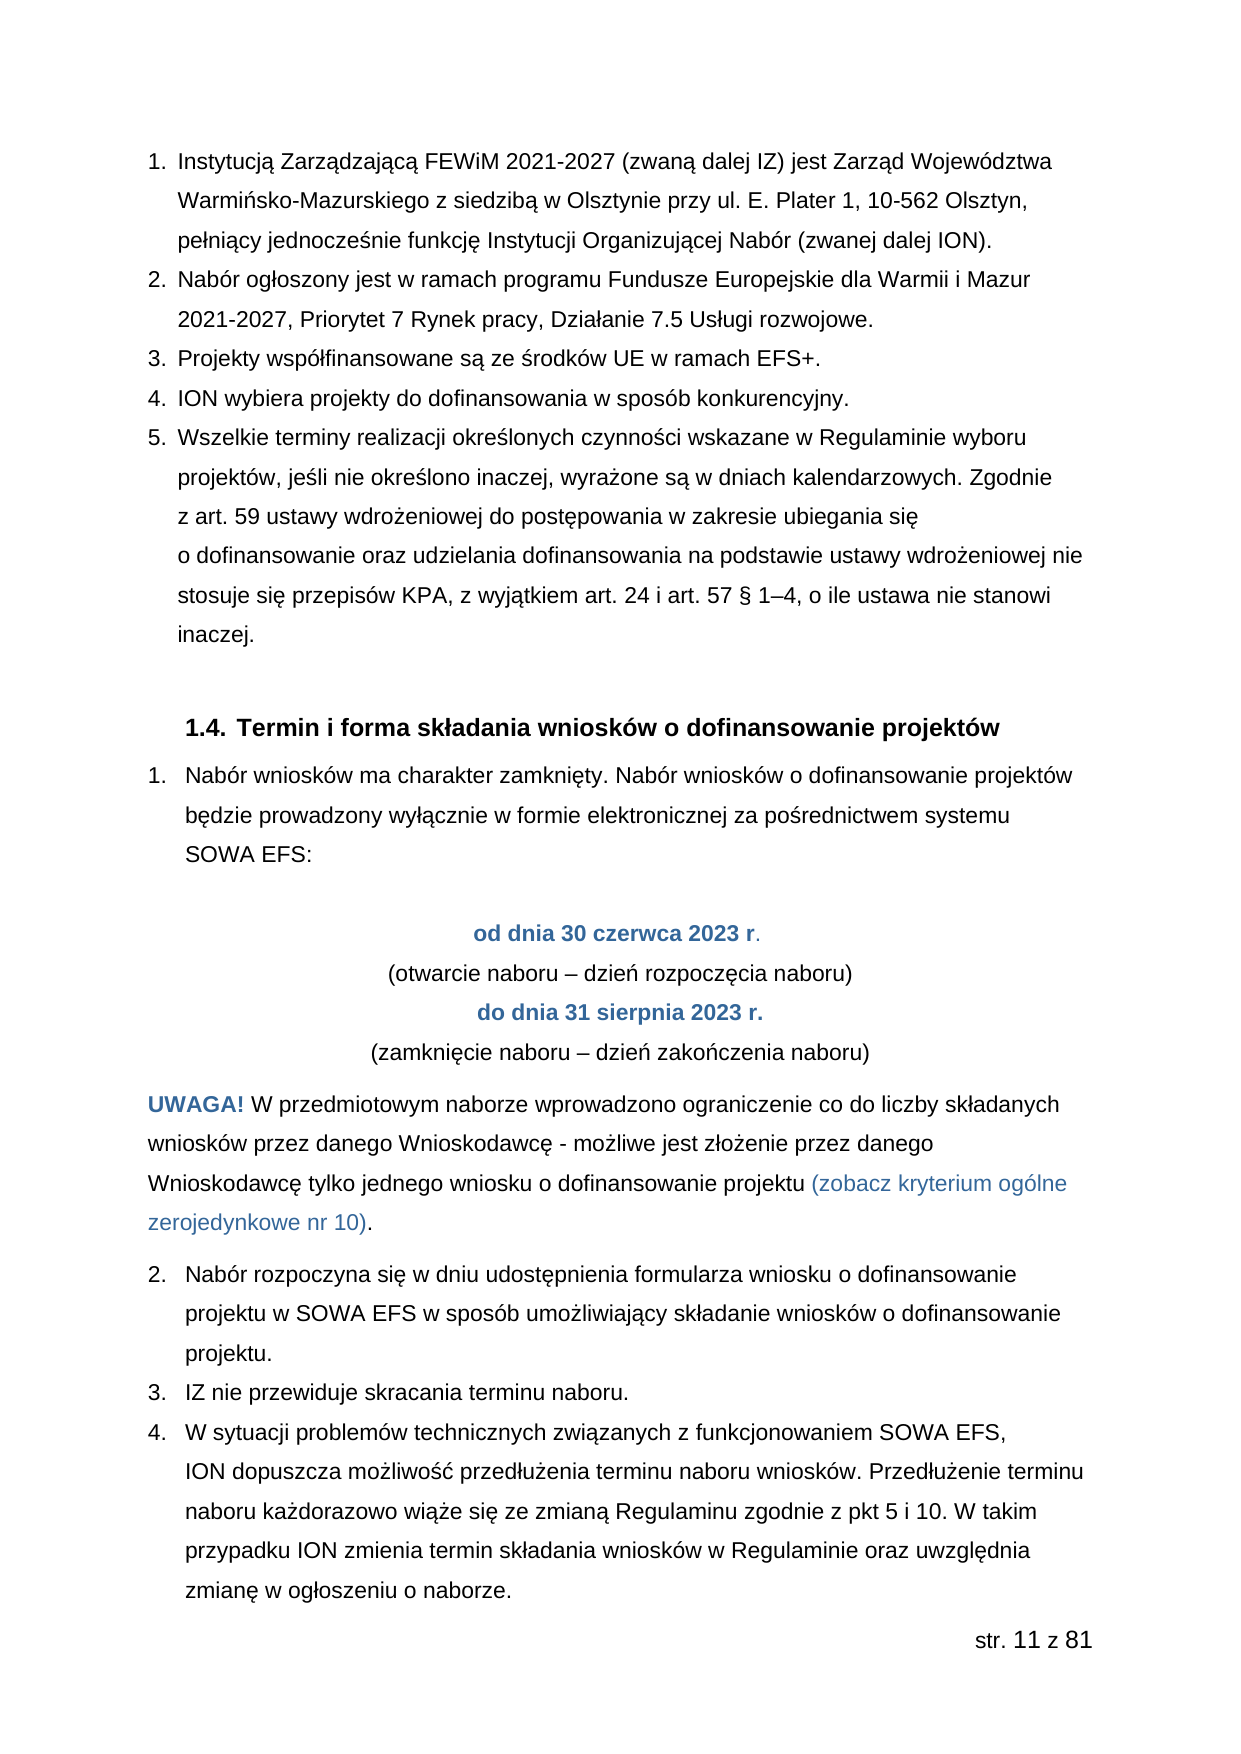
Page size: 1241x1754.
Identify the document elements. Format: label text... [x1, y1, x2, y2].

text Termin i forma składania wniosków o dofinansowanie projektów [185, 713, 1093, 742]
list Nabór wniosków ma charakter zamknięty. Nabór wniosków o dofinansowanie projektów będzie prowadzony wyłącznie w formie elektronicznej za pośrednictwem systemu SOWA EFS: [148, 762, 1093, 867]
text 3. Projekty współfinansowane są ze środków UE w ramach EFS+. [148, 345, 1093, 371]
list W sytuacji problemów technicznych związanych z funkcjonowaniem SOWA EFS, ION dopuszcza możliwość przedłużenia terminu naboru wniosków. Przedłużenie terminu naboru każdorazowo wiąże się ze zmianą Regulaminu zgodnie z pkt 5 i 10. W takim przypadku ION zmienia termin składania wniosków w Regulaminie oraz uwzględnia zmianę w ogłoszeniu o naborze. [148, 1419, 1093, 1603]
text 2. Nabór ogłoszony jest w ramach programu Fundusze Europejskie dla Warmii i Mazur 2021-2027, Priorytet 7 Rynek pracy, Działanie 7.5 Usługi rozwojowe. [148, 266, 1093, 332]
list UWAGA! W przedmiotowym naborze wprowadzono ograniczenie co do liczby składanych wniosków przez danego Wnioskodawcę - możliwe jest złożenie przez danego Wnioskodawcę tylko jednego wniosku o dofinansowanie projektu (zobacz kryterium ogólne zerojedynkowe nr 10). [148, 1091, 1093, 1235]
list IZ nie przewiduje skracania terminu naboru. [148, 1379, 1093, 1406]
text 1. Instytucją Zarządzającą FEWiM 2021-2027 (zwaną dalej IZ) jest Zarząd Województwa Warmińsko-Mazurskiego z siedzibą w Olsztynie przy ul. E. Plater 1, 10-562 Olsztyn, pełniący jednocześnie funkcję Instytucji Organizującej Nabór (zwanej dalej ION). [148, 148, 1093, 253]
text od dnia 30 czerwca 2023 r. (otwarcie naboru – dzień rozpoczęcia naboru) do dnia 31 sierpnia 2023 r. (zamknięcie naboru – dzień zakończenia naboru) [148, 881, 1093, 1065]
text 4. ION wybiera projekty do dofinansowania w sposób konkurencyjny. [148, 384, 1093, 411]
list Nabór rozpoczyna się w dniu udostępnienia formularza wniosku o dofinansowanie projektu w SOWA EFS w sposób umożliwiający składanie wniosków o dofinansowanie projektu. [148, 1261, 1093, 1366]
text 5. Wszelkie terminy realizacji określonych czynności wskazane w Regulaminie wyboru projektów, jeśli nie określono inaczej, wyrażone są w dniach kalendarzowych. Zgodnie z art. 59 ustawy wdrożeniowej do postępowania w zakresie ubiegania się o dofinansowanie oraz udzielania dofinansowania na podstawie ustawy wdrożeniowej nie stosuje się przepisów KPA, z wyjątkiem art. 24 i art. 57 § 1–4, o ile ustawa nie stanowi inaczej. [148, 424, 1093, 648]
